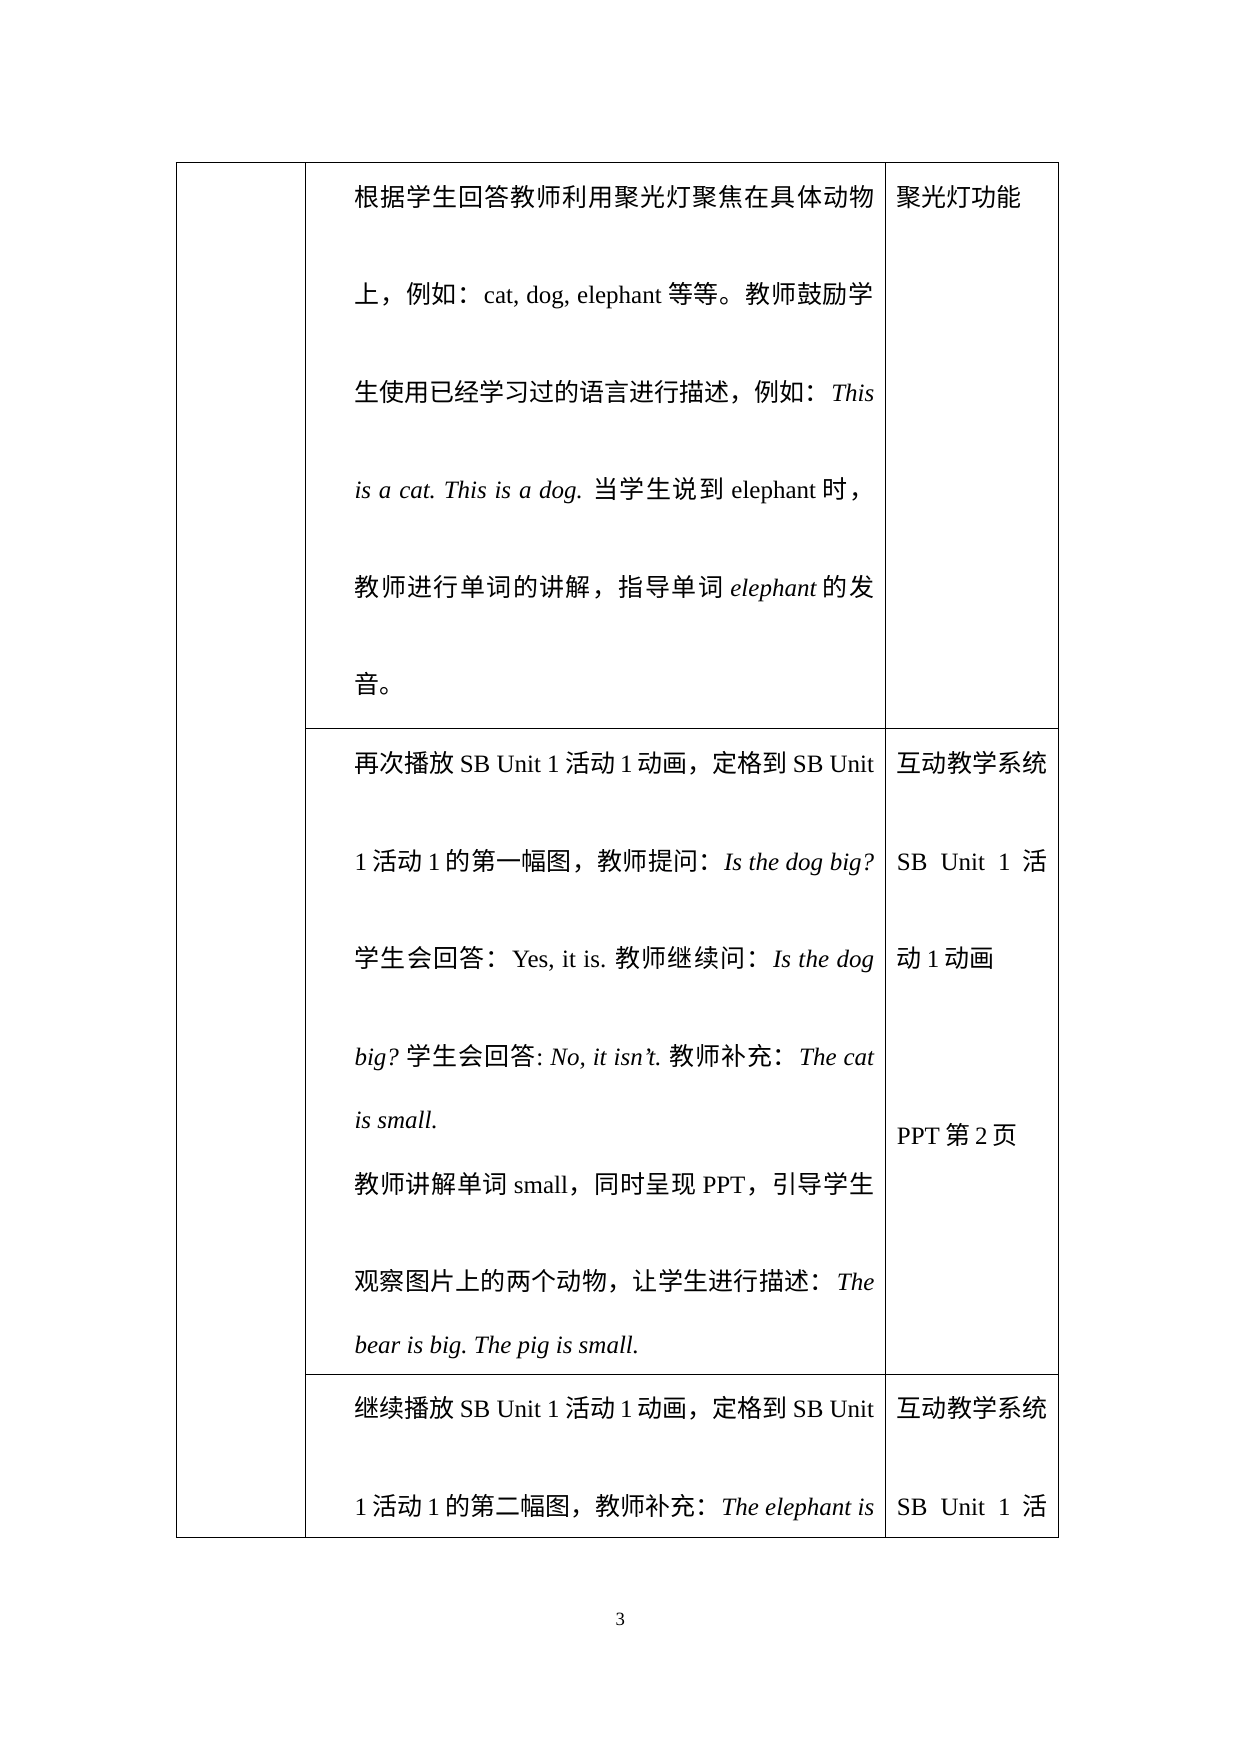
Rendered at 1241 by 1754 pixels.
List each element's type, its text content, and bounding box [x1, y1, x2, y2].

table_cell 互动教学系统SB Unit 1活动1动画 PPT第2页 [886, 729, 1058, 1373]
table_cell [306, 163, 885, 728]
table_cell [886, 1375, 1058, 1537]
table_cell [306, 1375, 885, 1537]
table_cell 再次播放SB Unit 1活动1动画，定格到SB Unit 1活动1的第一幅图，教师提问：Is the dog big? 学生会回答：Yes, it is. 教师继续问：Is the dog big? 学生会回答: No, it isn’t. 教师补充：The cat is small. 教师讲解单词small，同时呈现PPT，引导学生观察图片上的两个动物，让学生进行描述：The bear is big. The pig is small. [306, 729, 885, 1373]
table_cell 互动教学系统聚光灯功能 [886, 163, 1058, 728]
